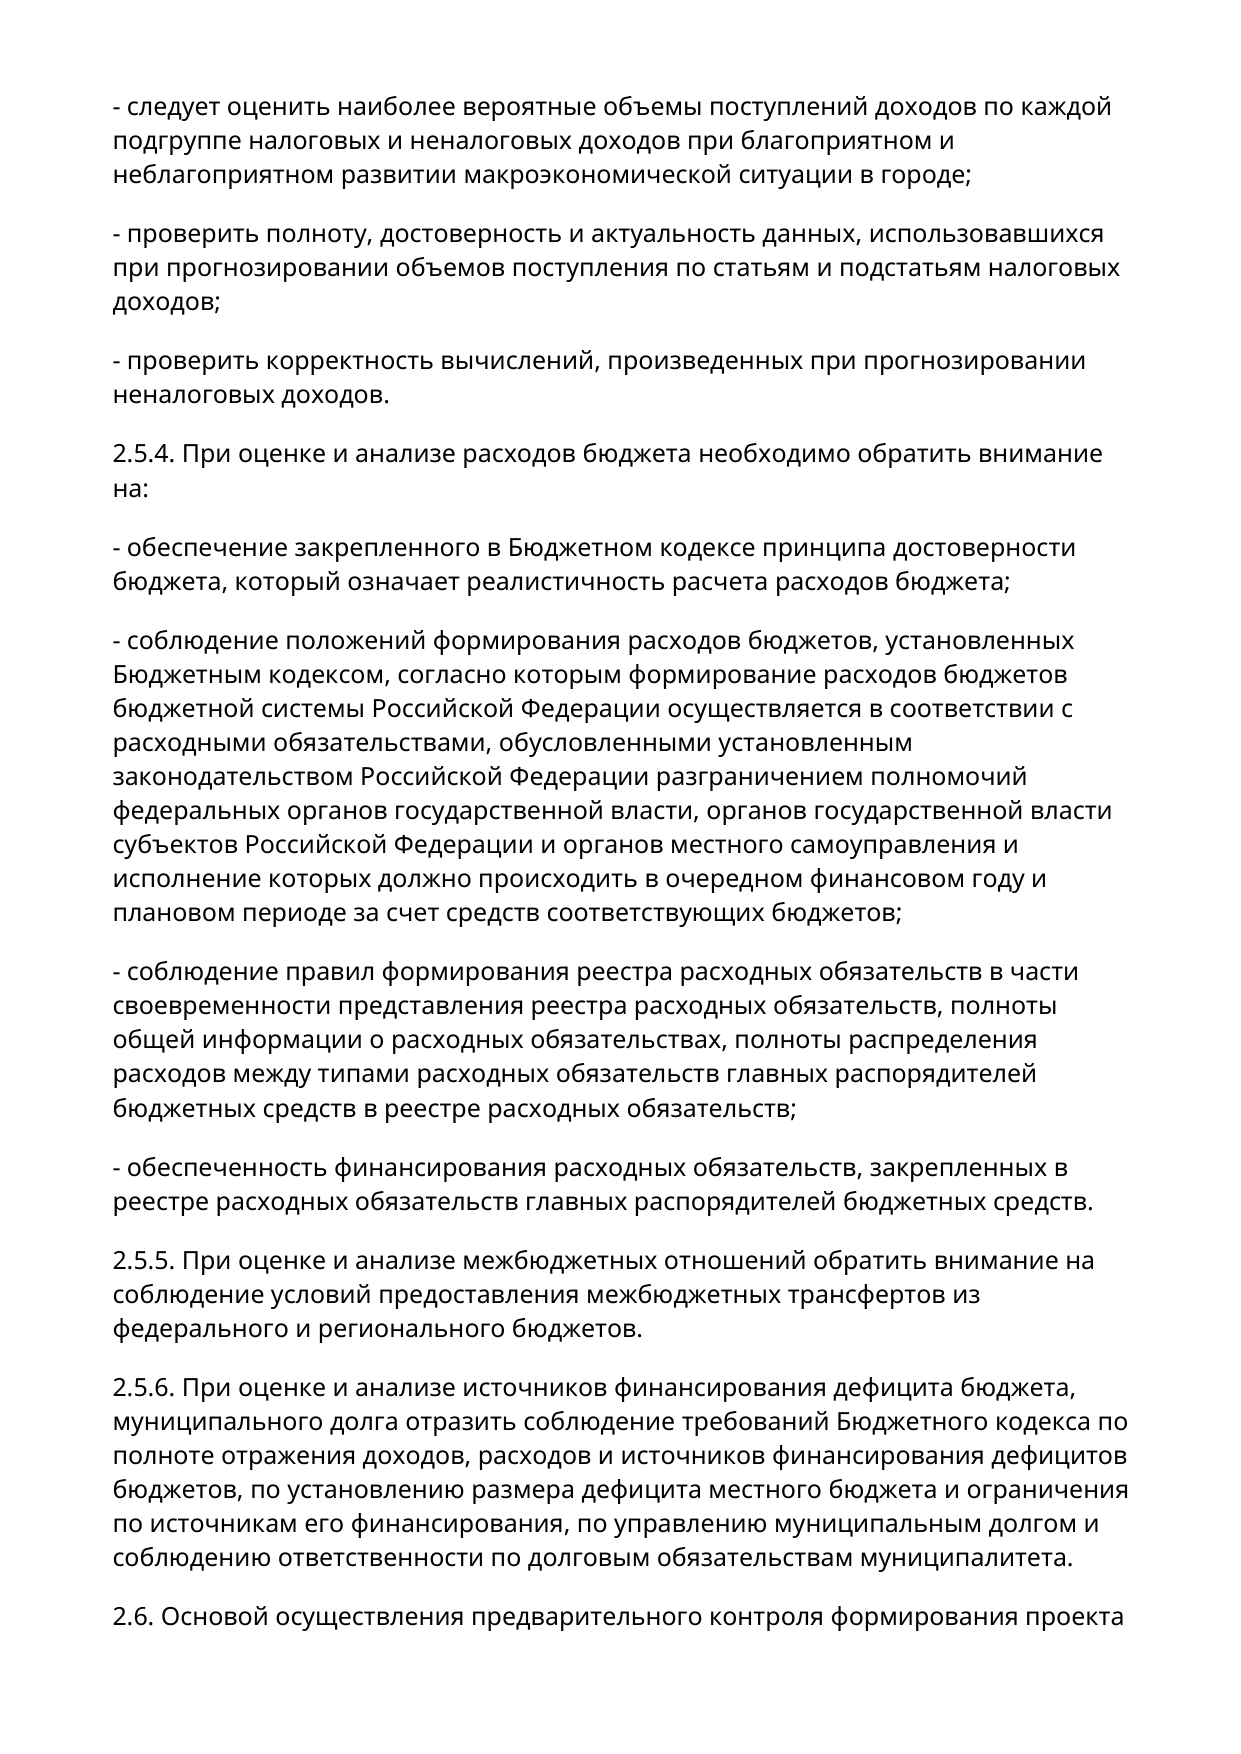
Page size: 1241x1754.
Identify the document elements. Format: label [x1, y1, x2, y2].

table_header [112, 89, 1142, 1633]
